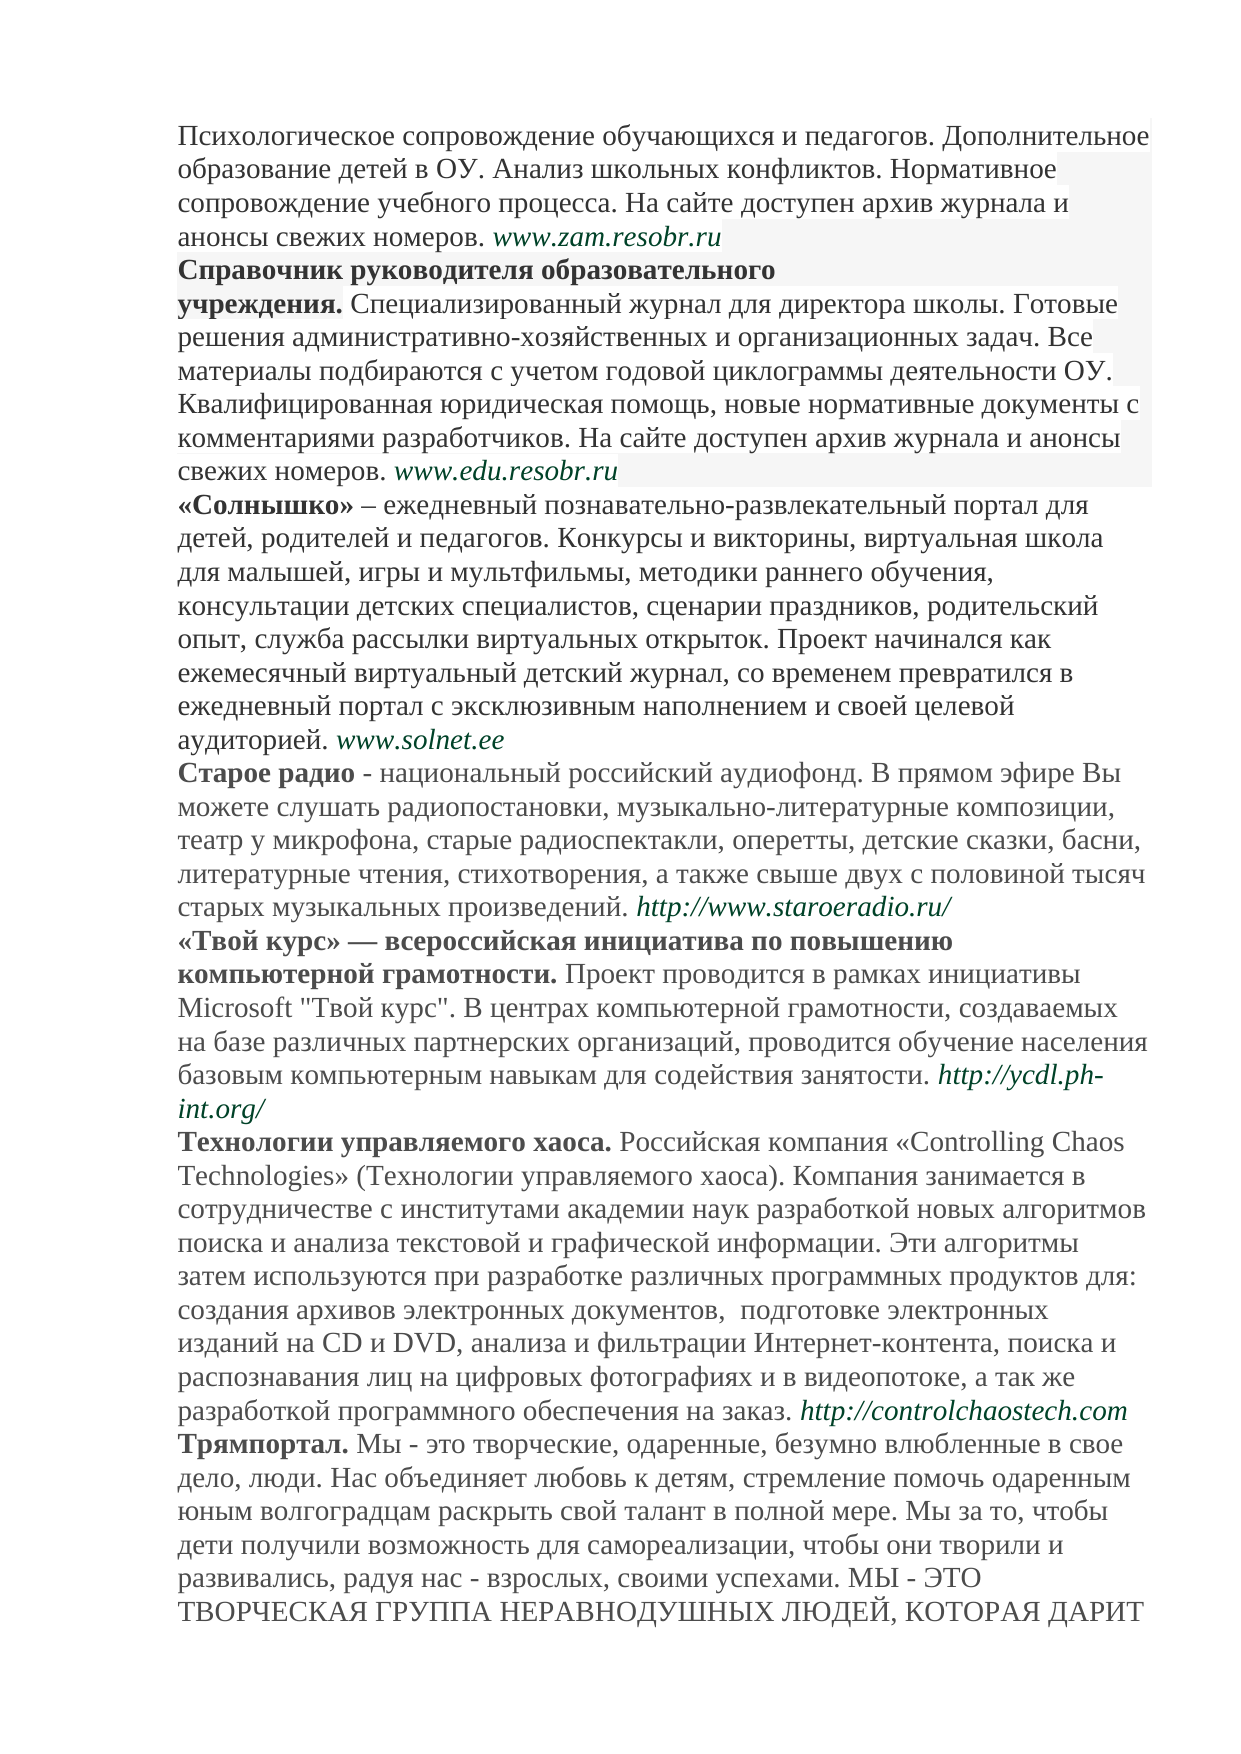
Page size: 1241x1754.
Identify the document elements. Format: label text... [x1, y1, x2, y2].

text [177, 1426, 1152, 1627]
text «Солнышко» – ежедневный познавательно-развлекательный портал для детей, родителей и педагогов. Конкурсы и викторины, виртуальная школа для малышей, игры и мультфильмы, методики раннего обучения, консультации детских специалистов, сценарии праздников, родительский опыт, служба рассылки виртуальных открыток. Проект начинался как ежемесячный виртуальный детский журнал, со временем превратился в ежедневный портал с эксклюзивным наполнением и своей целевой аудиторией. www.solnet.ee [177, 487, 1152, 755]
text Справочник руководителя образовательного учреждения. Специализированный журнал для директора школы. Готовые решения административно-хозяйственных и организационных задач. Все материалы подбираются с учетом годовой циклограммы деятельности ОУ. Квалифицированная юридическая помощь, новые нормативные документы с комментариями разработчиков. На сайте доступен архив журнала и анонсы свежих номеров. www.edu.resobr.ru [177, 252, 1152, 487]
text «Твой курс» — всероссийская инициатива по повышению компьютерной грамотности. Проект проводится в рамках инициативы Microsoft "Твой курс". В центрах компьютерной грамотности, создаваемых на базе различных партнерских организаций, проводится обучение населения базовым компьютерным навыкам для содействия занятости. http://ycdl.ph-int.org/ [177, 923, 1152, 1124]
text Старое радио - национальный российский аудиофонд. В прямом эфире Вы можете слушать радиопостановки, музыкально-литературные композиции, театр у микрофона, старые радиоспектакли, оперетты, детские сказки, басни, литературные чтения, стихотворения, а также свыше двух с половиной тысяч старых музыкальных произведений. http://www.staroeradio.ru/ [177, 755, 1152, 923]
text Технологии управляемого хаоса. Российская компания «Controlling Chaos Technologies» (Технологии управляемого хаоса). Компания занимается в сотрудничестве с институтами академии наук разработкой новых алгоритмов поиска и анализа текстовой и графической информации. Эти алгоритмы затем используются при разработке различных программных продуктов для: создания архивов электронных документов, подготовке электронных изданий на CD и DVD, анализа и фильтрации Интернет-контента, поиска и распознавания лиц на цифровых фотографиях и в видеопотоке, а так же разработкой программного обеспечения на заказ. http://controlchaostech.com [177, 1124, 1152, 1426]
